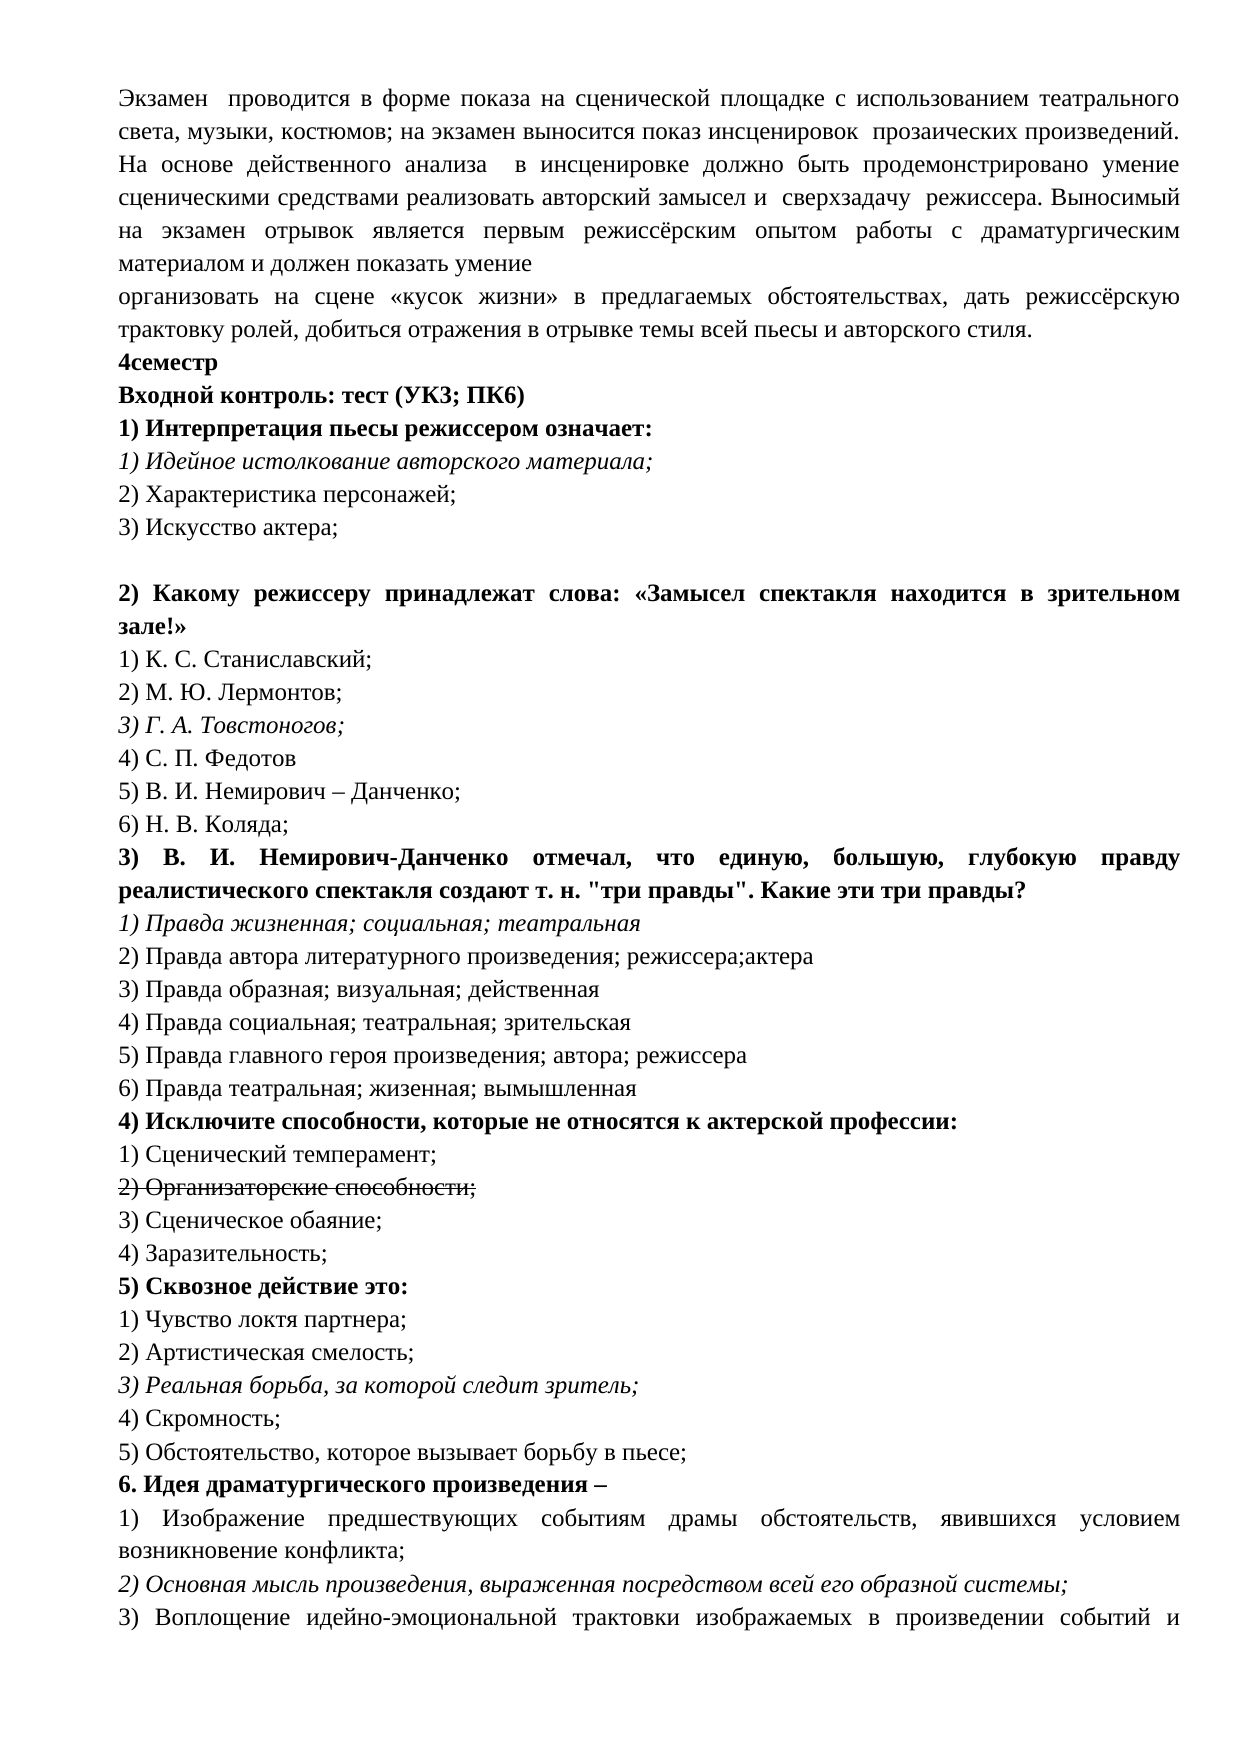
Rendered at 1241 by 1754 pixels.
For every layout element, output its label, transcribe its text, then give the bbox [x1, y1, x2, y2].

text 1) Правда жизненная; социальная; театральная [118, 908, 1181, 937]
text 4) Правда социальная; театральная; зрительская [118, 1007, 1181, 1036]
text 4) С. П. Федотов [118, 743, 1181, 772]
text 2) М. Ю. Лермонтов; [118, 677, 1181, 706]
text 3) Г. А. Товстоногов; [118, 710, 1181, 739]
text 3) Правда образная; визуальная; действенная [118, 974, 1181, 1003]
text 2) Какому режиссеру принадлежат слова: «Замысел спектакля находится в зрительном зале!» [118, 578, 1181, 640]
text 2) Правда автора литературного произведения; режиссера;актера [118, 941, 1181, 970]
text Экзамен проводится в форме показа на сценической площадке с использованием театрального света, музыки, костюмов; на экзамен выносится показ инсценировок прозаических произведений. На основе действенного анализа в инсценировке должно быть продемонстрировано умение сценическими средствами реализовать авторский замысел и сверхзадачу режиссера. Выносимый на экзамен отрывок является первым режиссёрским опытом работы с драматургическим материалом и должен показать умение [118, 83, 1181, 277]
text 4) Заразительность; [118, 1238, 1181, 1267]
text 1) К. С. Станиславский; [118, 644, 1181, 673]
text 4) Скромность; [118, 1403, 1181, 1432]
text организовать на сцене «кусок жизни» в предлагаемых обстоятельствах, дать режиссёрскую трактовку ролей, добиться отражения в отрывке темы всей пьесы и авторского стиля. [118, 281, 1181, 343]
text 1) Идейное истолкование авторского материала; [118, 446, 1181, 475]
text 5) В. И. Немирович – Данченко; [118, 776, 1181, 805]
text 3) В. И. Немирович-Данченко отмечал, что единую, большую, глубокую правду реалистического спектакля создают т. н. "три правды". Какие эти три правды? [118, 842, 1181, 904]
text 1) Чувство локтя партнера; [118, 1304, 1181, 1333]
text 1) Изображение предшествующих событиям драмы обстоятельств, явившихся условием возникновение конфликта; [118, 1503, 1181, 1564]
text 6. Идея драматургического произведения – [118, 1469, 1181, 1498]
text 5) Обстоятельство, которое вызывает борьбу в пьесе; [118, 1437, 1181, 1465]
text 4) Исключите способности, которые не относятся к актерской профессии: [118, 1106, 1181, 1135]
text 3) Искусство актера; [118, 512, 1181, 541]
text 6) Н. В. Коляда; [118, 809, 1181, 838]
text 5) Правда главного героя произведения; автора; режиссера [118, 1040, 1181, 1069]
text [118, 1602, 1181, 1630]
text 3) Реальная борьба, за которой следит зритель; [118, 1371, 1181, 1399]
text 3) Сценическое обаяние; [118, 1205, 1181, 1234]
text Входной контроль: тест (УК3; ПК6) [118, 380, 1181, 409]
text 5) Сквозное действие это: [118, 1271, 1181, 1300]
text 2) Характеристика персонажей; [118, 479, 1181, 508]
text 2) Артистическая смелость; [118, 1337, 1181, 1366]
text 1) Интерпретация пьесы режиссером означает: [118, 413, 1181, 442]
text 2) Основная мысль произведения, выраженная посредством всей его образной системы; [118, 1569, 1181, 1597]
text 4семестр [118, 347, 1181, 376]
text 2) Организаторские способности; [118, 1172, 1181, 1201]
text 6) Правда театральная; жизенная; вымышленная [118, 1073, 1181, 1102]
text 1) Сценический темперамент; [118, 1139, 1181, 1168]
